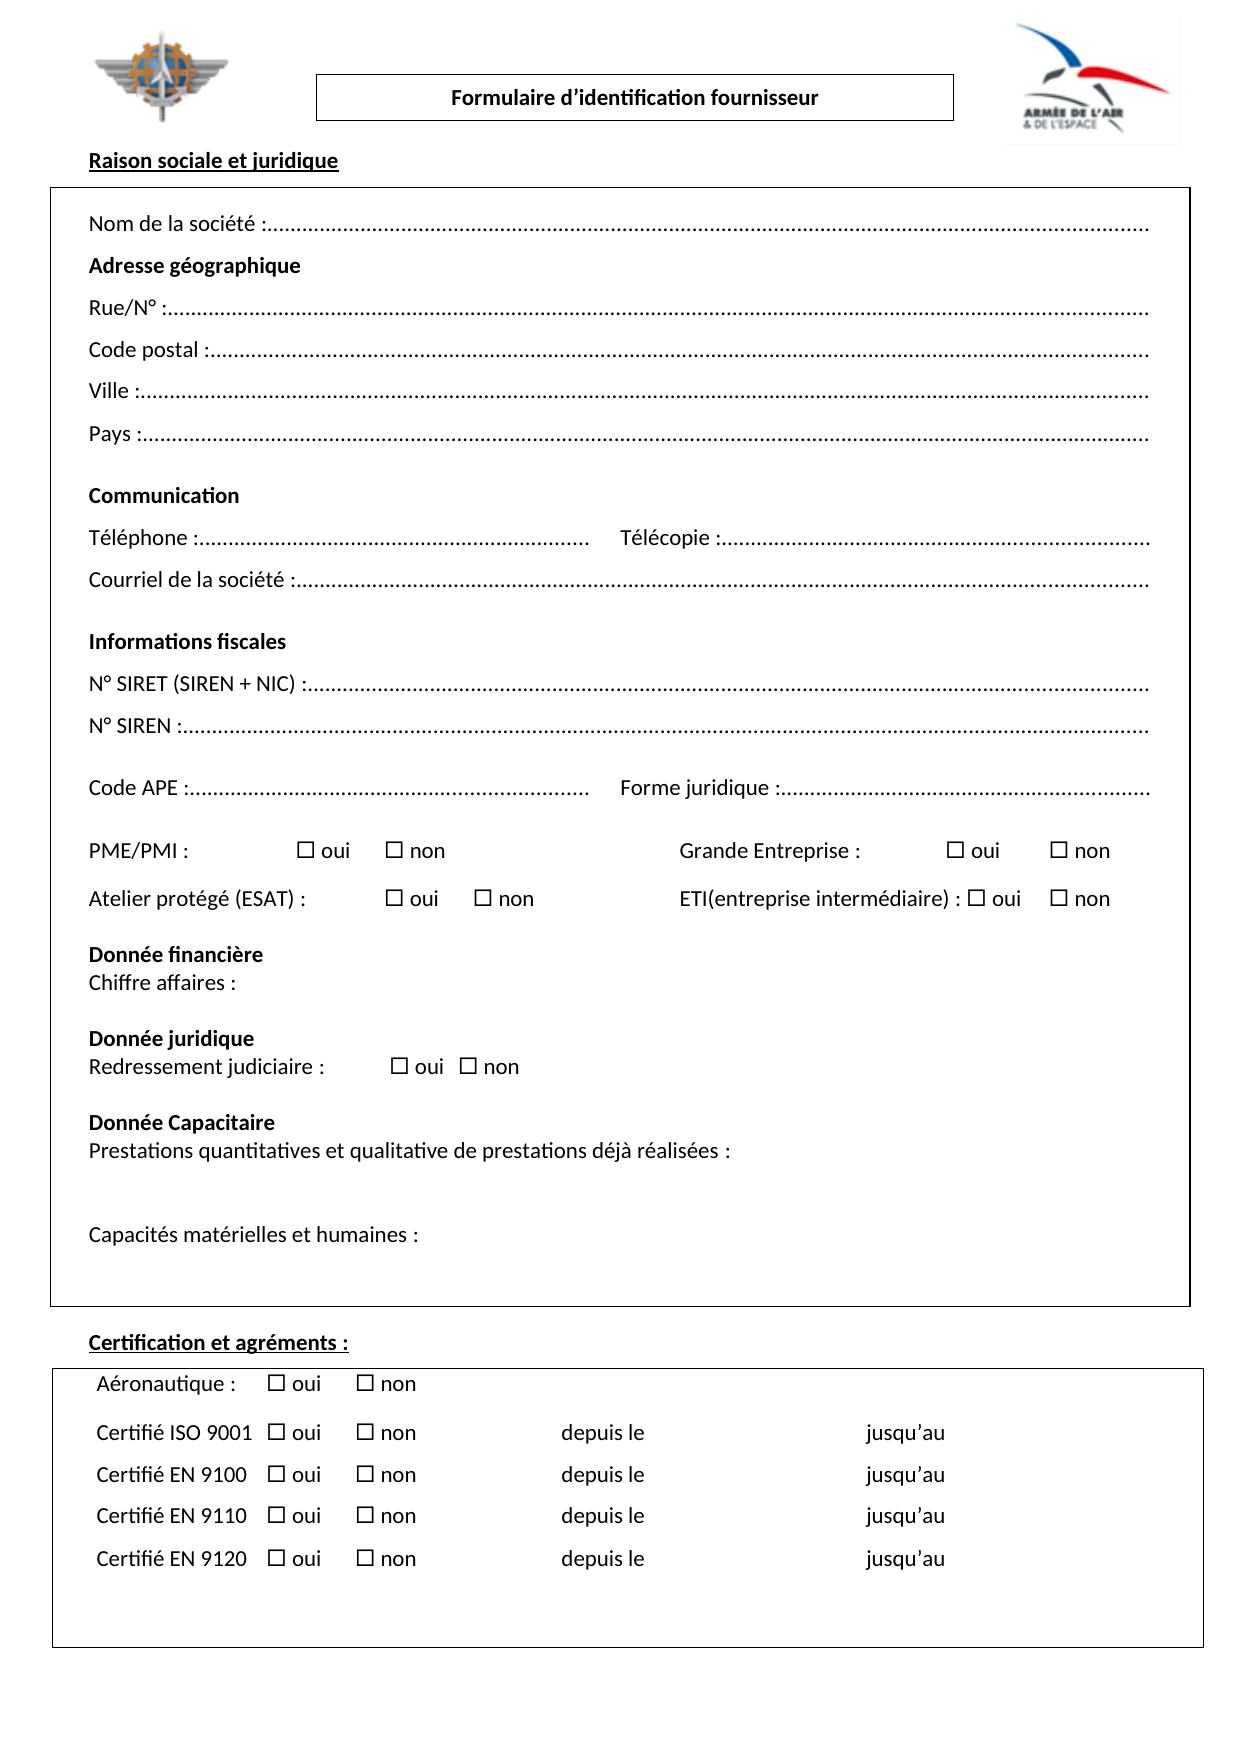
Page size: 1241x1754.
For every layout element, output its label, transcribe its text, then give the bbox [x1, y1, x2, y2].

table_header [53, 1369, 1203, 1647]
text Chiffre affaires : [51, 965, 1189, 996]
text Adresse géographique [51, 248, 1189, 279]
text Informations fiscales [51, 624, 1189, 655]
text Communication [51, 478, 1189, 509]
text Ville : [51, 373, 1189, 405]
text Donnée Capacitaire [51, 1105, 1189, 1133]
text Nom de la société : [51, 206, 1189, 237]
text Téléphone : Télécopie : [51, 520, 1189, 551]
text PME/PMI : oui non Grande Entreprise : oui non [51, 833, 1189, 864]
text Pays : [51, 416, 1189, 447]
text Formulaire d’identification fournisseur [317, 75, 953, 120]
text N° SIREN : [51, 708, 1189, 739]
text Capacités matérielles et humaines : [51, 1217, 1189, 1248]
text Donnée financière [51, 937, 1189, 965]
picture [88, 25, 236, 131]
text Courriel de la société : [51, 562, 1189, 593]
text Code postal : [51, 332, 1189, 363]
text Code APE : Forme juridique : [51, 770, 1189, 801]
text Donnée juridique [51, 1021, 1189, 1049]
text Rue/N° : [51, 289, 1189, 321]
text Prestations quantitatives et qualitative de prestations déjà réalisées : [51, 1133, 1189, 1164]
text Certification et agréments : [89, 1328, 1181, 1356]
text N° SIRET (SIREN + NIC) : [51, 666, 1189, 697]
text Redressement judiciaire : oui non [51, 1049, 1189, 1080]
picture [1006, 15, 1182, 147]
text Raison sociale et juridique [89, 146, 1181, 174]
text Atelier protégé (ESAT) : oui non ETI(entreprise intermédiaire) : oui non [51, 881, 1189, 912]
